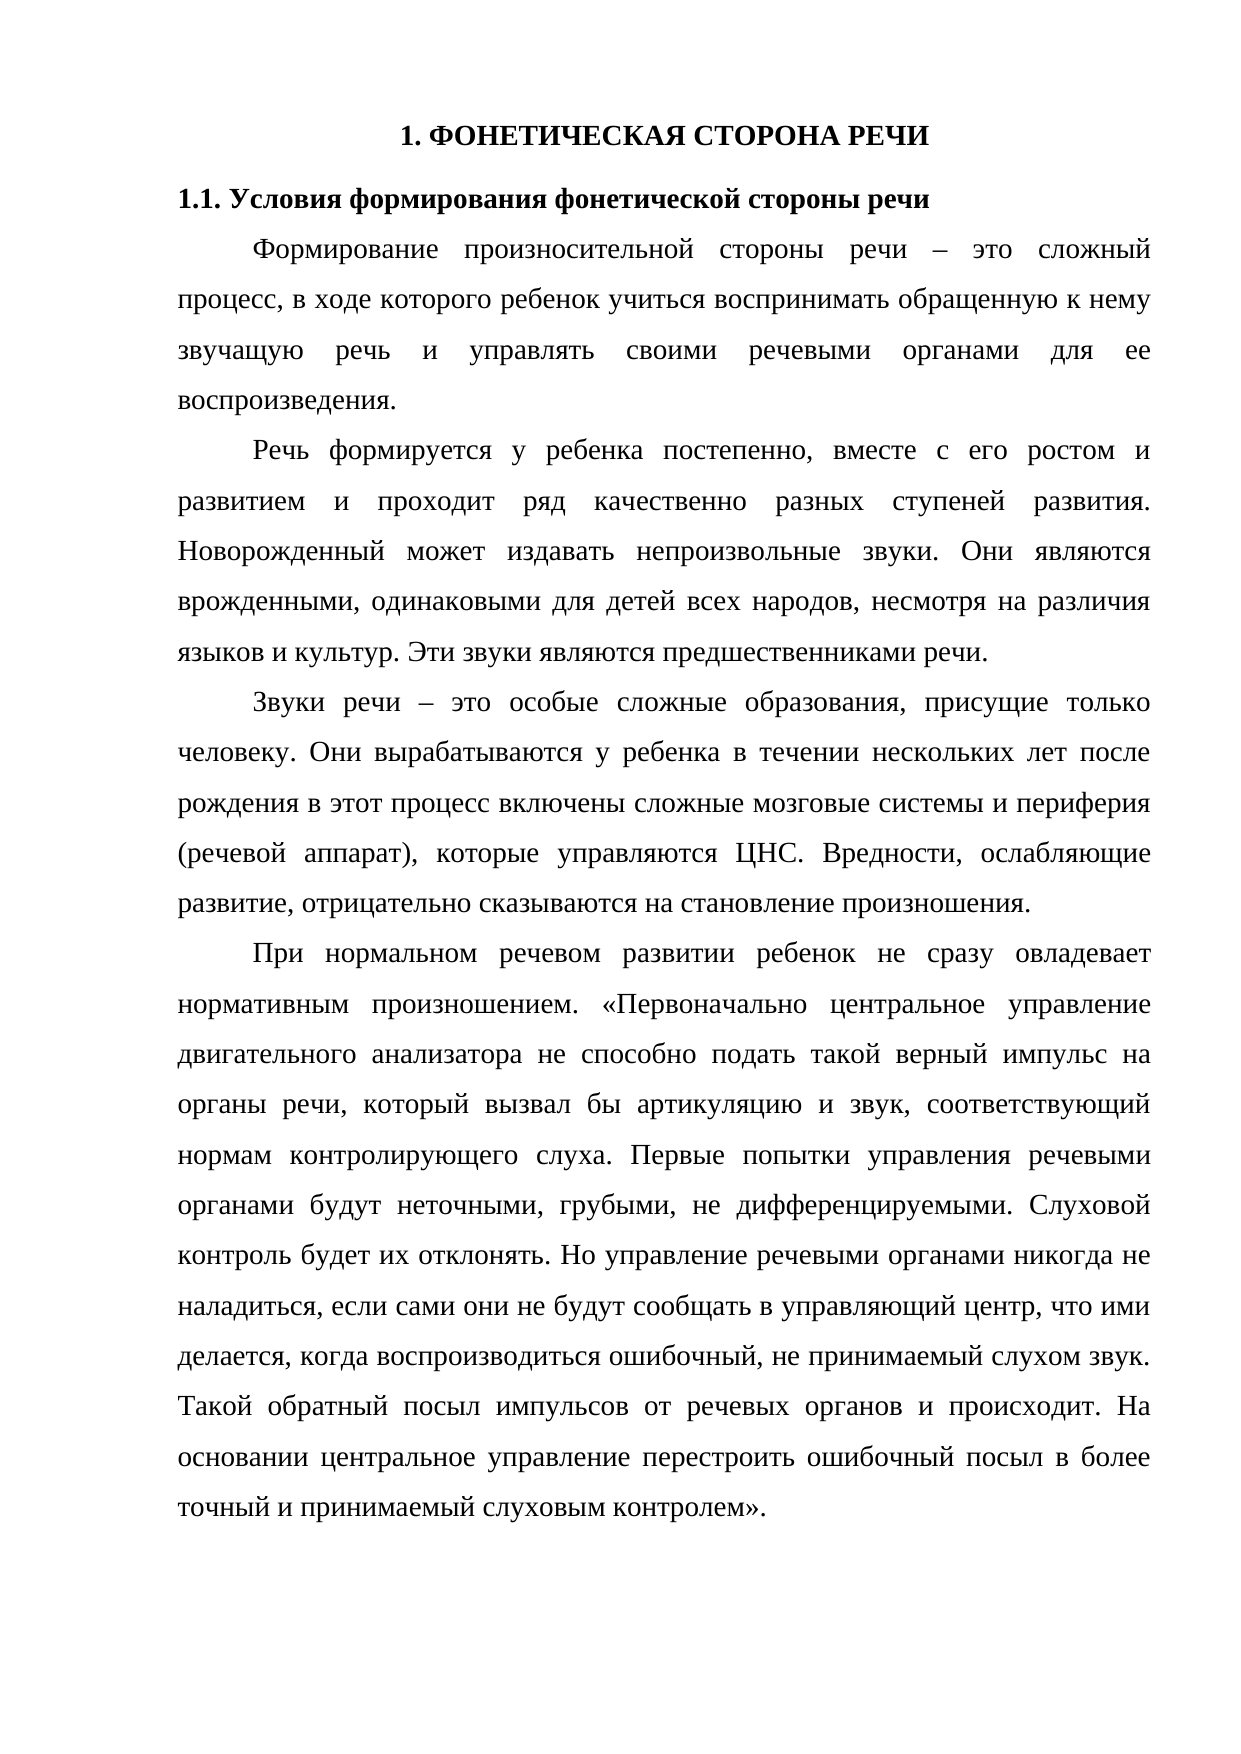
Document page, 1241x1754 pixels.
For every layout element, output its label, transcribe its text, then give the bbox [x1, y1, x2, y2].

text 1.1. Условия формирования фонетической стороны речи [177, 181, 1152, 214]
text Звуки речи – это особые сложные образования, присущие только человеку. Они вырабатываются у ребенка в течении нескольких лет после рождения в этот процесс включены сложные мозговые системы и периферия (речевой аппарат), которые управляются ЦНС. Вредности, ослабляющие развитие, отрицательно сказываются на становление произношения. [177, 684, 1152, 919]
text Формирование произносительной стороны речи – это сложный процесс, в ходе которого ребенок учиться воспринимать обращенную к нему звучащую речь и управлять своими речевыми органами для ее воспроизведения. [177, 231, 1152, 416]
text При нормальном речевом развитии ребенок не сразу овладевает нормативным произношением. «Первоначально центральное управление двигательного анализатора не способно подать такой верный импульс на органы речи, который вызвал бы артикуляцию и звук, соответствующий нормам контролирующего слуха. Первые попытки управления речевыми органами будут неточными, грубыми, не дифференцируемыми. Слуховой контроль будет их отклонять. Но управление речевыми органами никогда не наладиться, если сами они не будут сообщать в управляющий центр, что ими делается, когда воспроизводиться ошибочный, не принимаемый слухом звук. Такой обратный посыл импульсов от речевых органов и происходит. На основании центральное управление перестроить ошибочный посыл в более точный и принимаемый слуховым контролем». [177, 936, 1152, 1523]
text 1. ФОНЕТИЧЕСКАЯ СТОРОНА РЕЧИ [177, 118, 1152, 152]
text Речь формируется у ребенка постепенно, вместе с его ростом и развитием и проходит ряд качественно разных ступеней развития. Новорожденный может издавать непроизвольные звуки. Они являются врожденными, одинаковыми для детей всех народов, несмотря на различия языков и культур. Эти звуки являются предшественниками речи. [177, 432, 1152, 667]
